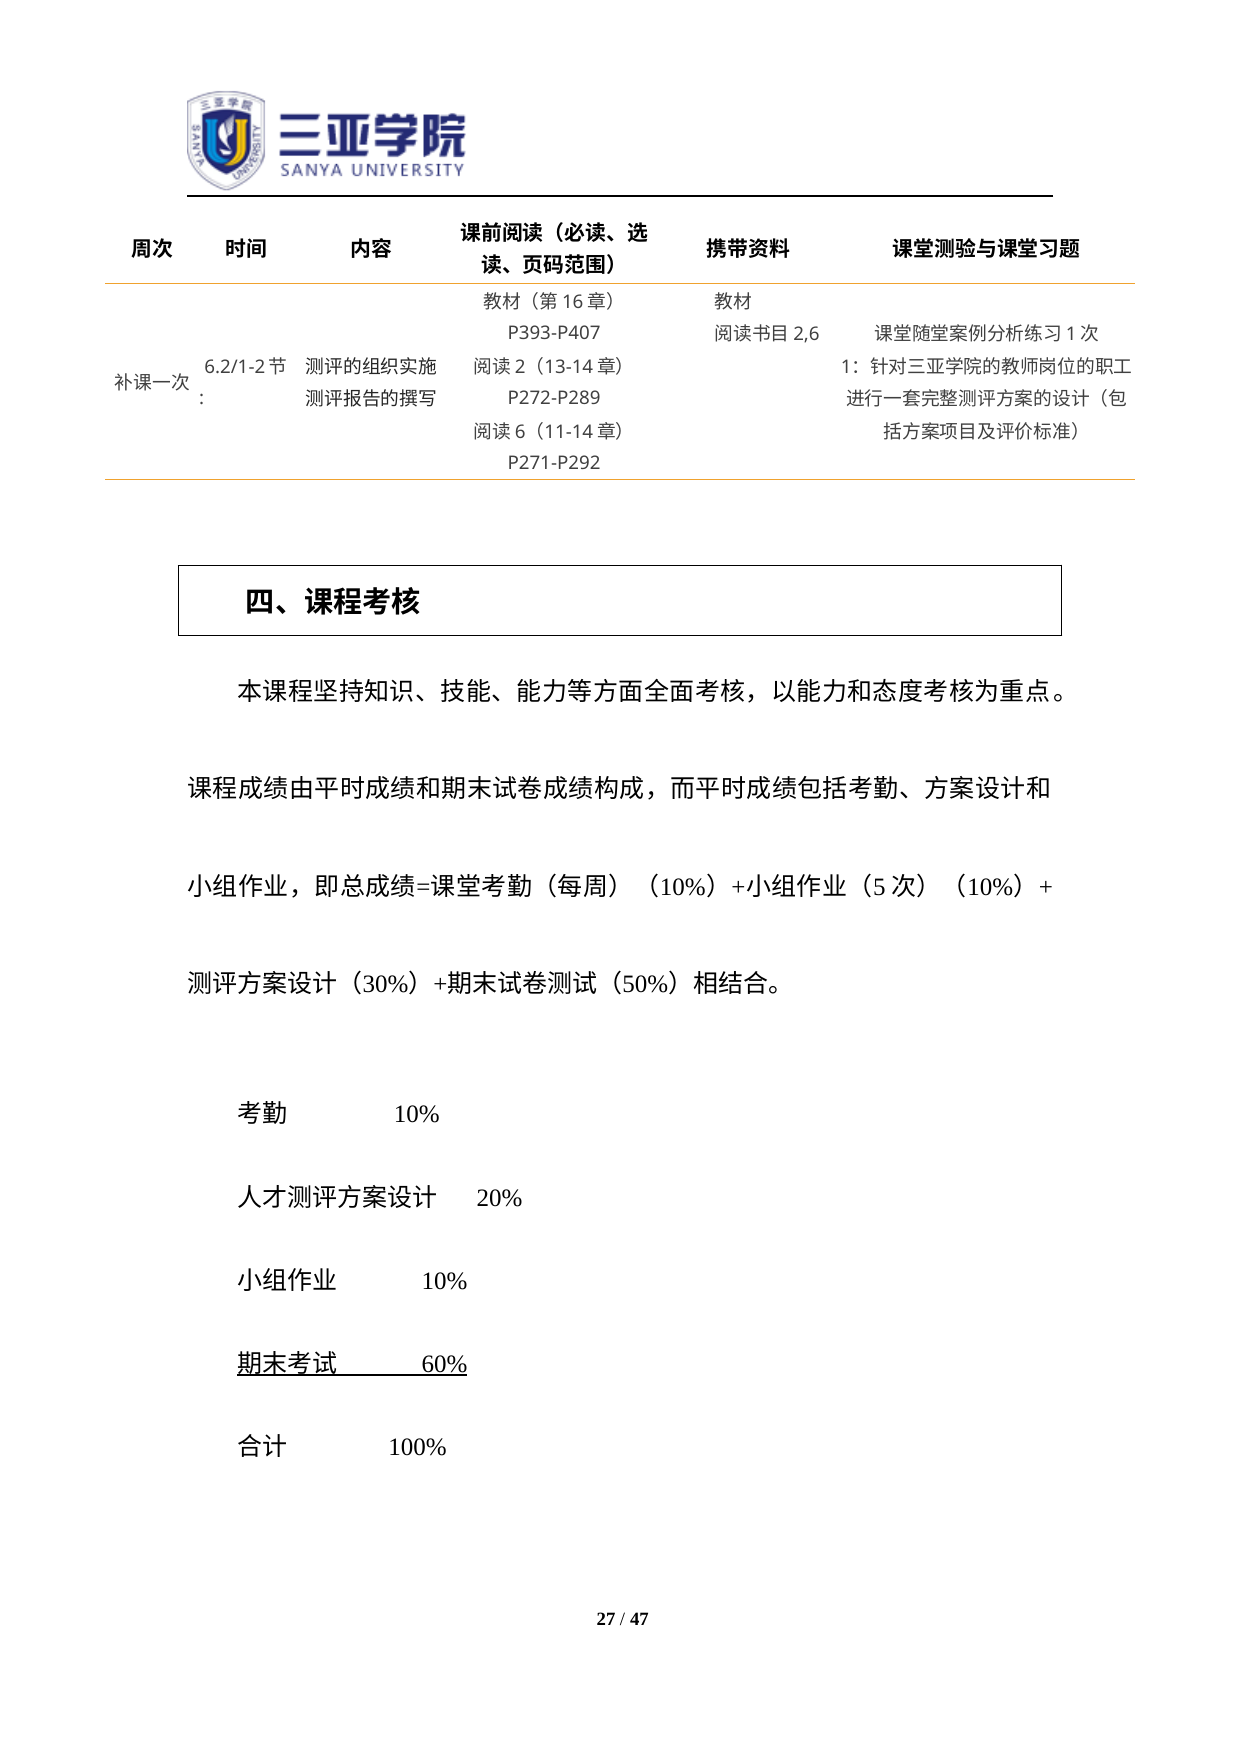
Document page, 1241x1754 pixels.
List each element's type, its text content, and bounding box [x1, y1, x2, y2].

table_cell 6.2/1-2节 : [199, 284, 293, 479]
table_header 课前阅读（必读、选读、页码范围） [450, 204, 658, 283]
text 人才测评方案设计 20% [187, 1163, 1053, 1228]
table_header 时间 [199, 204, 293, 283]
picture [187, 88, 485, 194]
table_cell 教材 阅读书目2,6 [658, 284, 838, 479]
text 本课程坚持知识、技能、能力等方面全面考核，以能力和态度考核为重点。课程成绩由平时成绩和期末试卷成绩构成，而平时成绩包括考勤、方案设计和小组作业，即总成绩=课堂考勤（每周）（10%）+小组作业（5次）（10%）+测评方案设计（30%）+期末试卷测试（50%）相结合。 [187, 657, 1053, 1014]
table_cell 课堂随堂案例分析练习1次 1：针对三亚学院的教师岗位的职工进行一套完整测评方案的设计（包括方案项目及评价标准） [838, 284, 1135, 479]
table_header 内容 [293, 204, 449, 283]
text 小组作业 10% [187, 1246, 1053, 1311]
text 考勤 10% [187, 1079, 1053, 1144]
table_header 周次 [105, 204, 199, 283]
text 四、课程考核 [179, 566, 1061, 635]
table_header 携带资料 [658, 204, 838, 283]
table_cell 测评的组织实施 测评报告的撰写 [293, 284, 449, 479]
table_cell 补课一次 [105, 284, 199, 479]
table_cell 教材（第16章） P393-P407 阅读2（13-14章） P272-P289 阅读6（11-14章） P271-P292 [450, 284, 658, 479]
text 合计 100% [187, 1412, 1053, 1477]
text 期末考试 60% [187, 1329, 1053, 1394]
table_header 课堂测验与课堂习题 [838, 204, 1135, 283]
